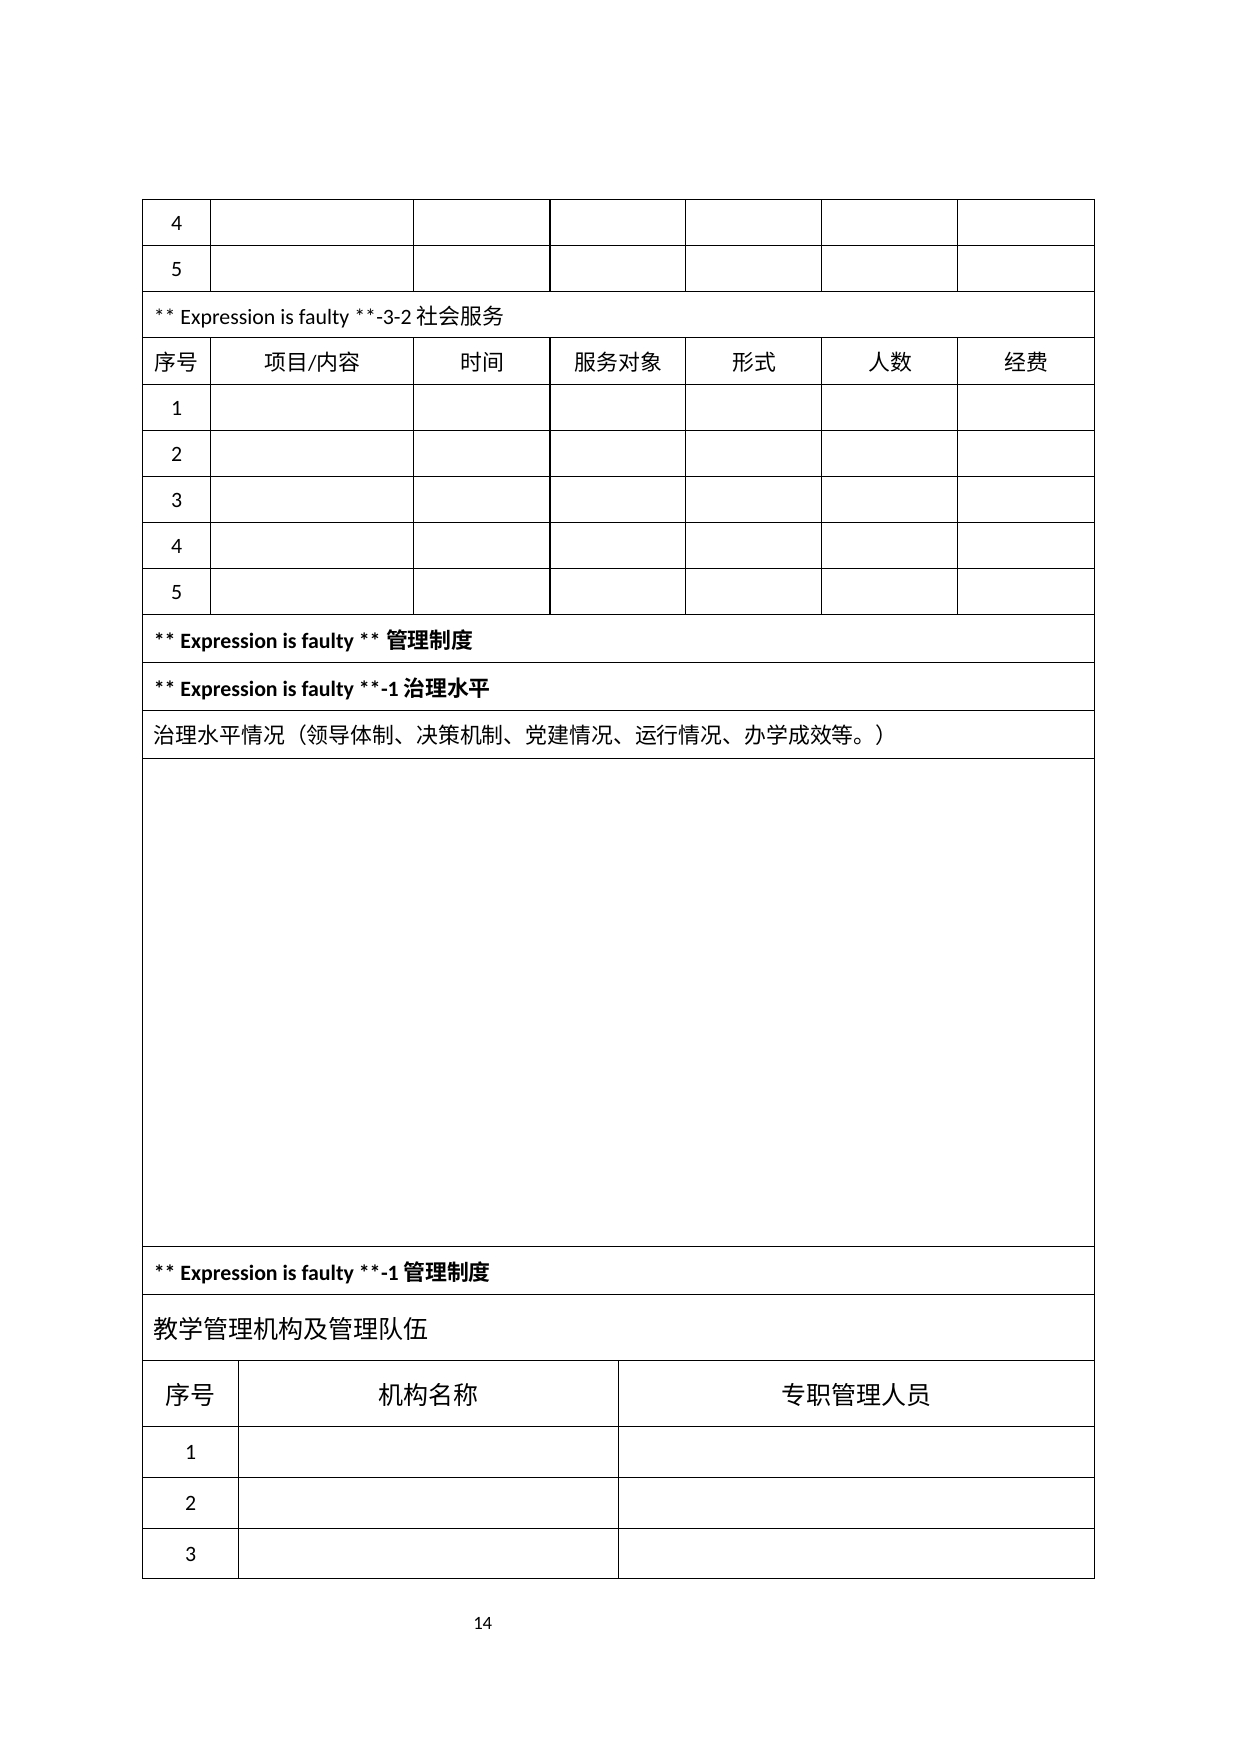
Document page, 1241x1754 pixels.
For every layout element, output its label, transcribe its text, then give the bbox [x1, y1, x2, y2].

table_cell 机构名称 [239, 1361, 618, 1426]
table_cell [551, 569, 685, 614]
table_cell 形式 [686, 338, 821, 383]
table_cell [958, 523, 1094, 568]
table_cell [551, 246, 685, 291]
table_cell [619, 1529, 1094, 1578]
table_cell [239, 1427, 618, 1477]
table_cell [619, 1427, 1094, 1477]
table_cell [686, 246, 821, 291]
table_cell [211, 385, 413, 429]
table_cell [686, 569, 821, 614]
table_cell [822, 431, 957, 476]
table_cell VII-1治理水平 [143, 663, 1094, 710]
table_cell [414, 200, 549, 245]
table_cell [211, 477, 413, 522]
table_cell [822, 385, 957, 429]
table_cell [958, 477, 1094, 522]
table_cell [143, 759, 1094, 1246]
table_cell [686, 200, 821, 245]
table_cell [211, 200, 413, 245]
table_cell 1 [143, 1427, 238, 1477]
table_cell [958, 200, 1094, 245]
table_cell [211, 569, 413, 614]
table_cell [686, 523, 821, 568]
table_cell 教学管理机构及管理队伍 [143, 1295, 1094, 1360]
table_cell 序号 [143, 1361, 238, 1426]
table_cell 4 [143, 523, 210, 568]
table_cell [414, 385, 549, 429]
table_cell 4 [143, 200, 210, 245]
table_cell [211, 246, 413, 291]
table_cell 2 [143, 1478, 238, 1527]
table_cell [686, 431, 821, 476]
table_cell [414, 246, 549, 291]
table_cell [822, 200, 957, 245]
table_cell [822, 477, 957, 522]
table_cell 5 [143, 569, 210, 614]
table_cell 人数 [822, 338, 957, 383]
table_cell [551, 523, 685, 568]
table_cell [958, 246, 1094, 291]
table_cell [822, 523, 957, 568]
table_cell [686, 385, 821, 429]
table_cell [414, 523, 549, 568]
table_cell [551, 431, 685, 476]
table_cell [822, 569, 957, 614]
table_cell [958, 431, 1094, 476]
table_cell VI-3-2 社会服务 [143, 292, 1094, 337]
table_cell 项目/内容 [211, 338, 413, 383]
table_cell 经费 [958, 338, 1094, 383]
table_cell 3 [143, 1529, 238, 1578]
table_cell [211, 431, 413, 476]
table_cell [414, 431, 549, 476]
table_cell 时间 [414, 338, 549, 383]
table_cell [686, 477, 821, 522]
table_cell [551, 385, 685, 429]
table_cell [414, 569, 549, 614]
table_cell [414, 477, 549, 522]
table_cell [958, 569, 1094, 614]
table_cell 专职管理人员 [619, 1361, 1094, 1426]
table_cell [239, 1529, 618, 1578]
table_cell 服务对象 [551, 338, 685, 383]
table_cell [822, 246, 957, 291]
table_cell 序号 [143, 338, 210, 383]
table_cell VII-1管理制度 [143, 1247, 1094, 1294]
table_cell 5 [143, 246, 210, 291]
table_cell 治理水平情况（领导体制、决策机制、党建情况、运行情况、办学成效等。） [143, 711, 1094, 758]
table_cell VII 管理制度 [143, 615, 1094, 662]
table_cell [239, 1478, 618, 1527]
table_cell 1 [143, 385, 210, 429]
table_cell [551, 200, 685, 245]
table_cell [619, 1478, 1094, 1527]
table_cell 2 [143, 431, 210, 476]
table_cell 3 [143, 477, 210, 522]
table_cell [211, 523, 413, 568]
table_cell [958, 385, 1094, 429]
table_cell [551, 477, 685, 522]
